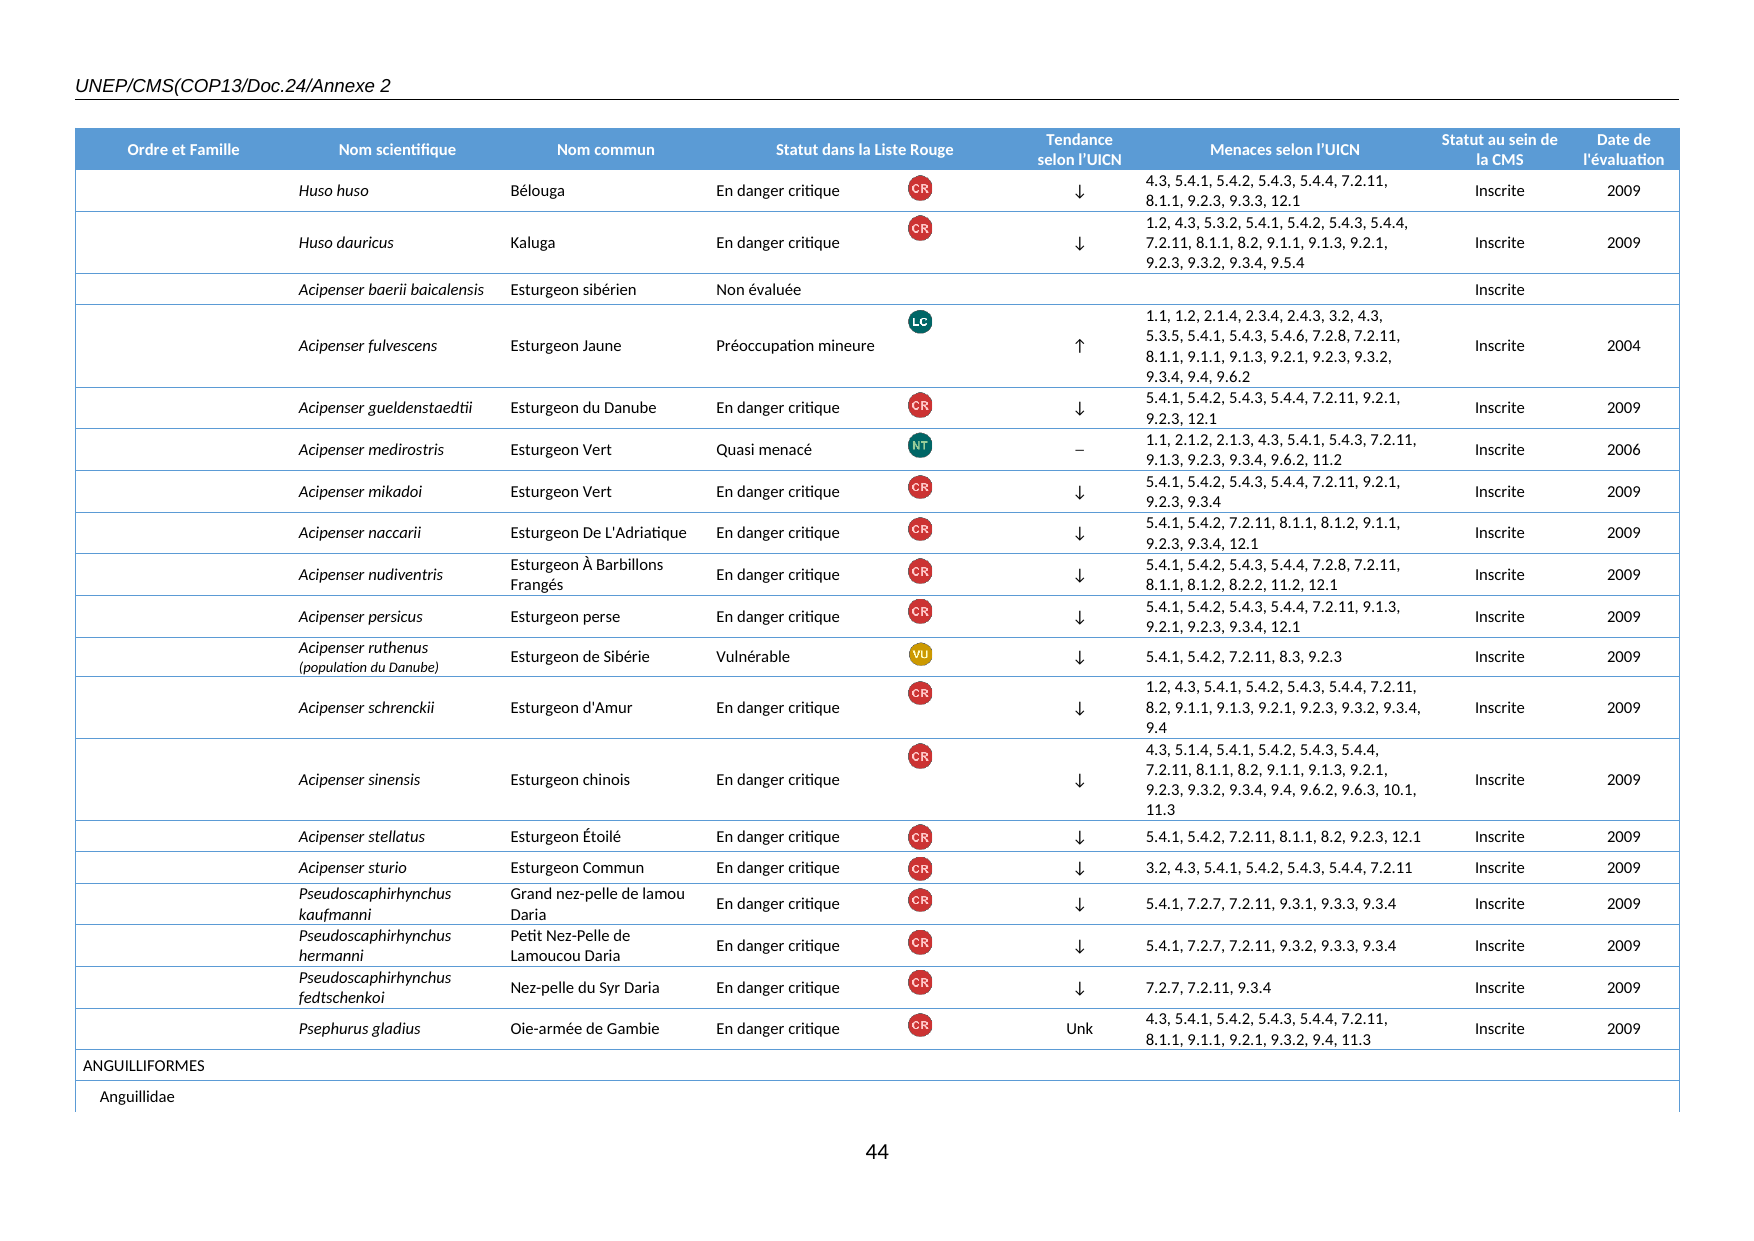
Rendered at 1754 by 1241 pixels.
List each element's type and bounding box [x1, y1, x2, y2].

picture [907, 888, 933, 912]
picture [907, 475, 933, 499]
picture [907, 310, 933, 334]
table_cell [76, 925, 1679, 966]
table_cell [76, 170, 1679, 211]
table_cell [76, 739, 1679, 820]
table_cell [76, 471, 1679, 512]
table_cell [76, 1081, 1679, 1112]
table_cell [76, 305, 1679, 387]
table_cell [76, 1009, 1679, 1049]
picture [907, 743, 933, 769]
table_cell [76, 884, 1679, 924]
picture [907, 857, 933, 881]
picture [908, 642, 933, 666]
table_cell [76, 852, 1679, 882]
picture [907, 930, 933, 955]
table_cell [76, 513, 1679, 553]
picture [907, 824, 933, 850]
picture [907, 432, 933, 458]
picture [907, 1013, 933, 1037]
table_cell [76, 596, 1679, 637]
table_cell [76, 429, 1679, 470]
picture [907, 970, 933, 995]
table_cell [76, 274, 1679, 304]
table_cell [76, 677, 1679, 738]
picture [907, 517, 933, 541]
picture [907, 392, 933, 418]
picture [907, 558, 933, 584]
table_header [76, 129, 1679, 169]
picture [907, 681, 933, 705]
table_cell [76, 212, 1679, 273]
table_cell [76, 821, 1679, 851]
picture [907, 599, 933, 624]
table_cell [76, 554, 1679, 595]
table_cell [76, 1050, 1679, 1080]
picture [907, 175, 933, 201]
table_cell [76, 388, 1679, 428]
picture [907, 215, 933, 241]
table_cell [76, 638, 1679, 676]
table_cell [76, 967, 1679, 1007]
